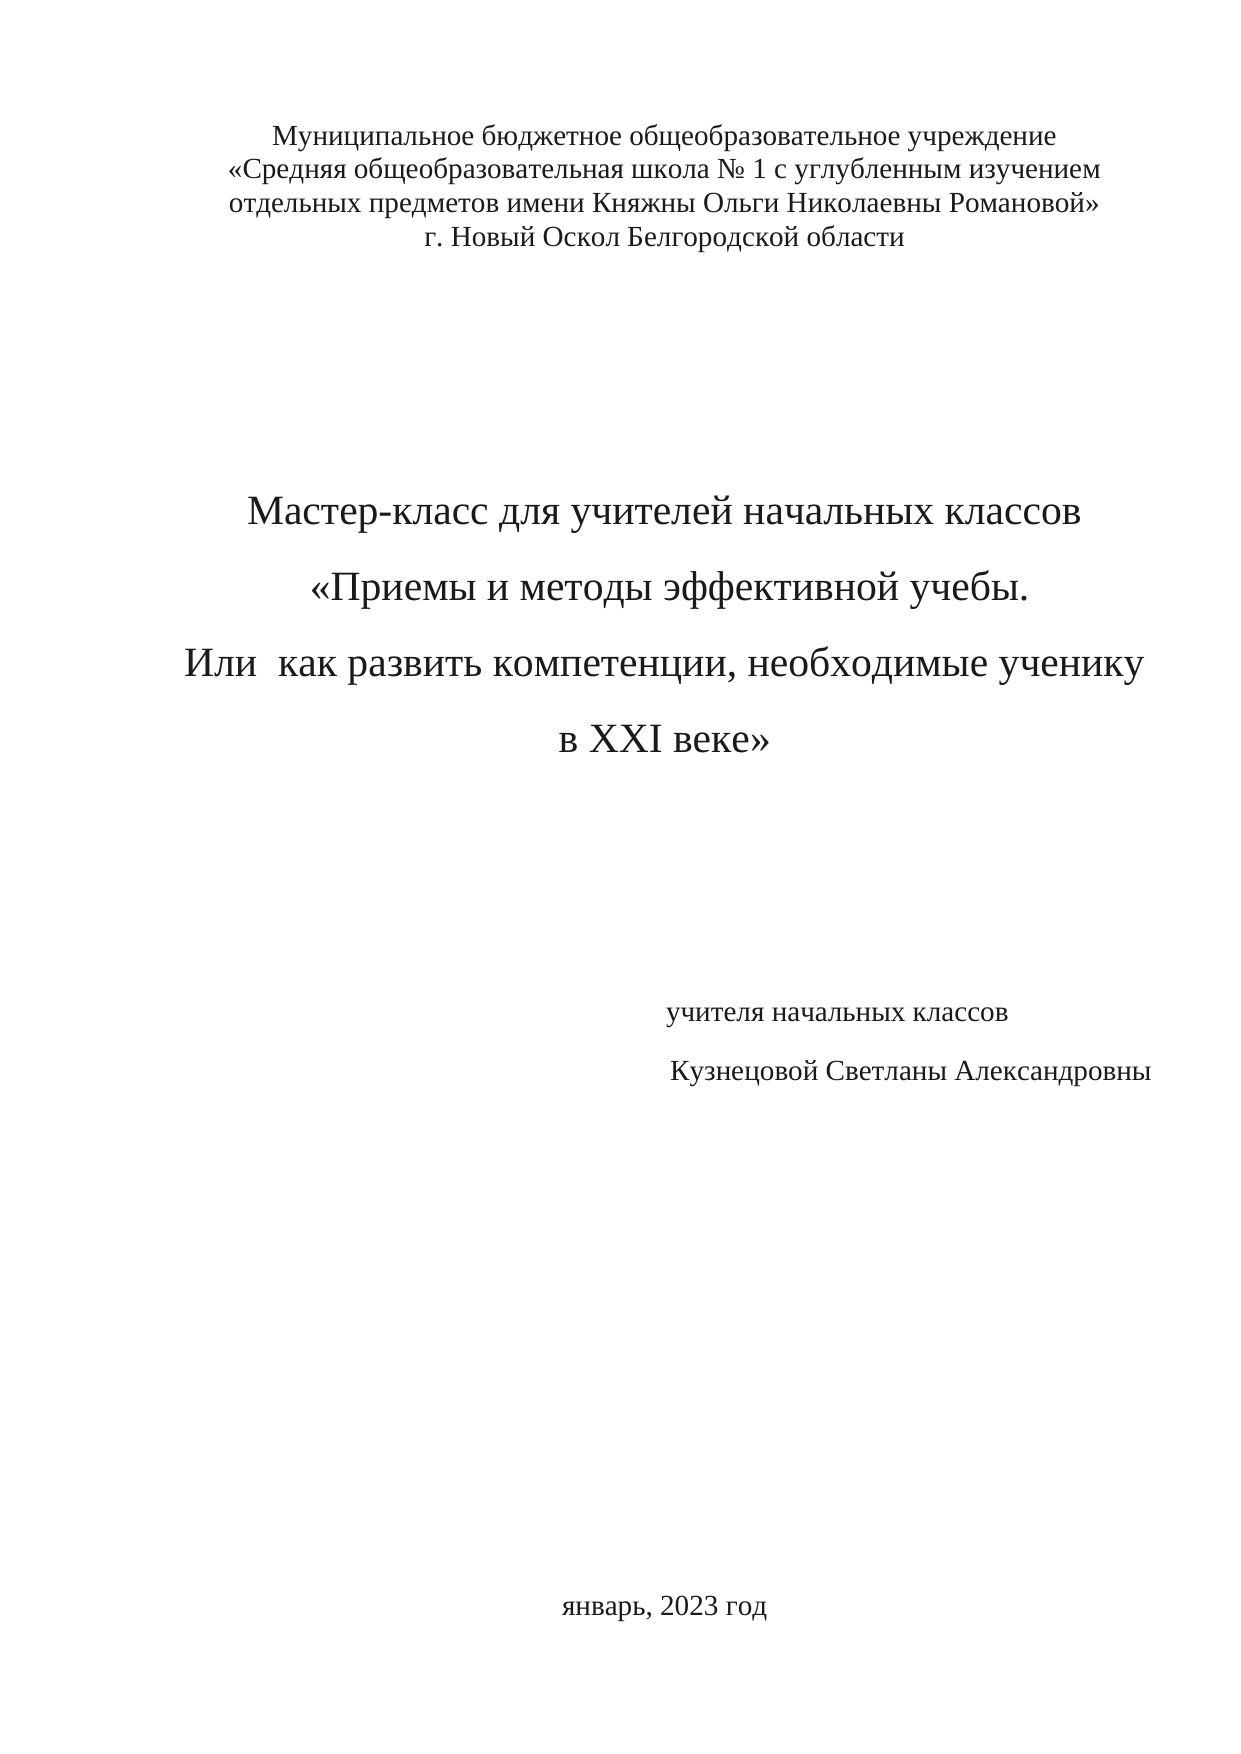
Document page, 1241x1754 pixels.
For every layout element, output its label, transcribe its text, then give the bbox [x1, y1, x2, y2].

text «Средняя общеобразовательная школа № 1 с углубленным изучением отдельных предметов имени Княжны Ольги Николаевны Романовой» [177, 152, 1152, 219]
text Кузнецовой Светланы Александровны [177, 1053, 1152, 1087]
text «Приемы и методы эффективной учебы. [177, 561, 1152, 609]
text Мастер-класс для учителей начальных классов [177, 485, 1152, 533]
text учителя начальных классов [177, 994, 1152, 1027]
text Или как развить компетенции, необходимые ученику [177, 637, 1152, 685]
text Муниципальное бюджетное общеобразовательное учреждение [177, 118, 1152, 152]
text январь, 2023 год [177, 1588, 1152, 1621]
text в XXI веке» [177, 713, 1152, 761]
text г. Новый Оскол Белгородской области [177, 219, 1152, 252]
